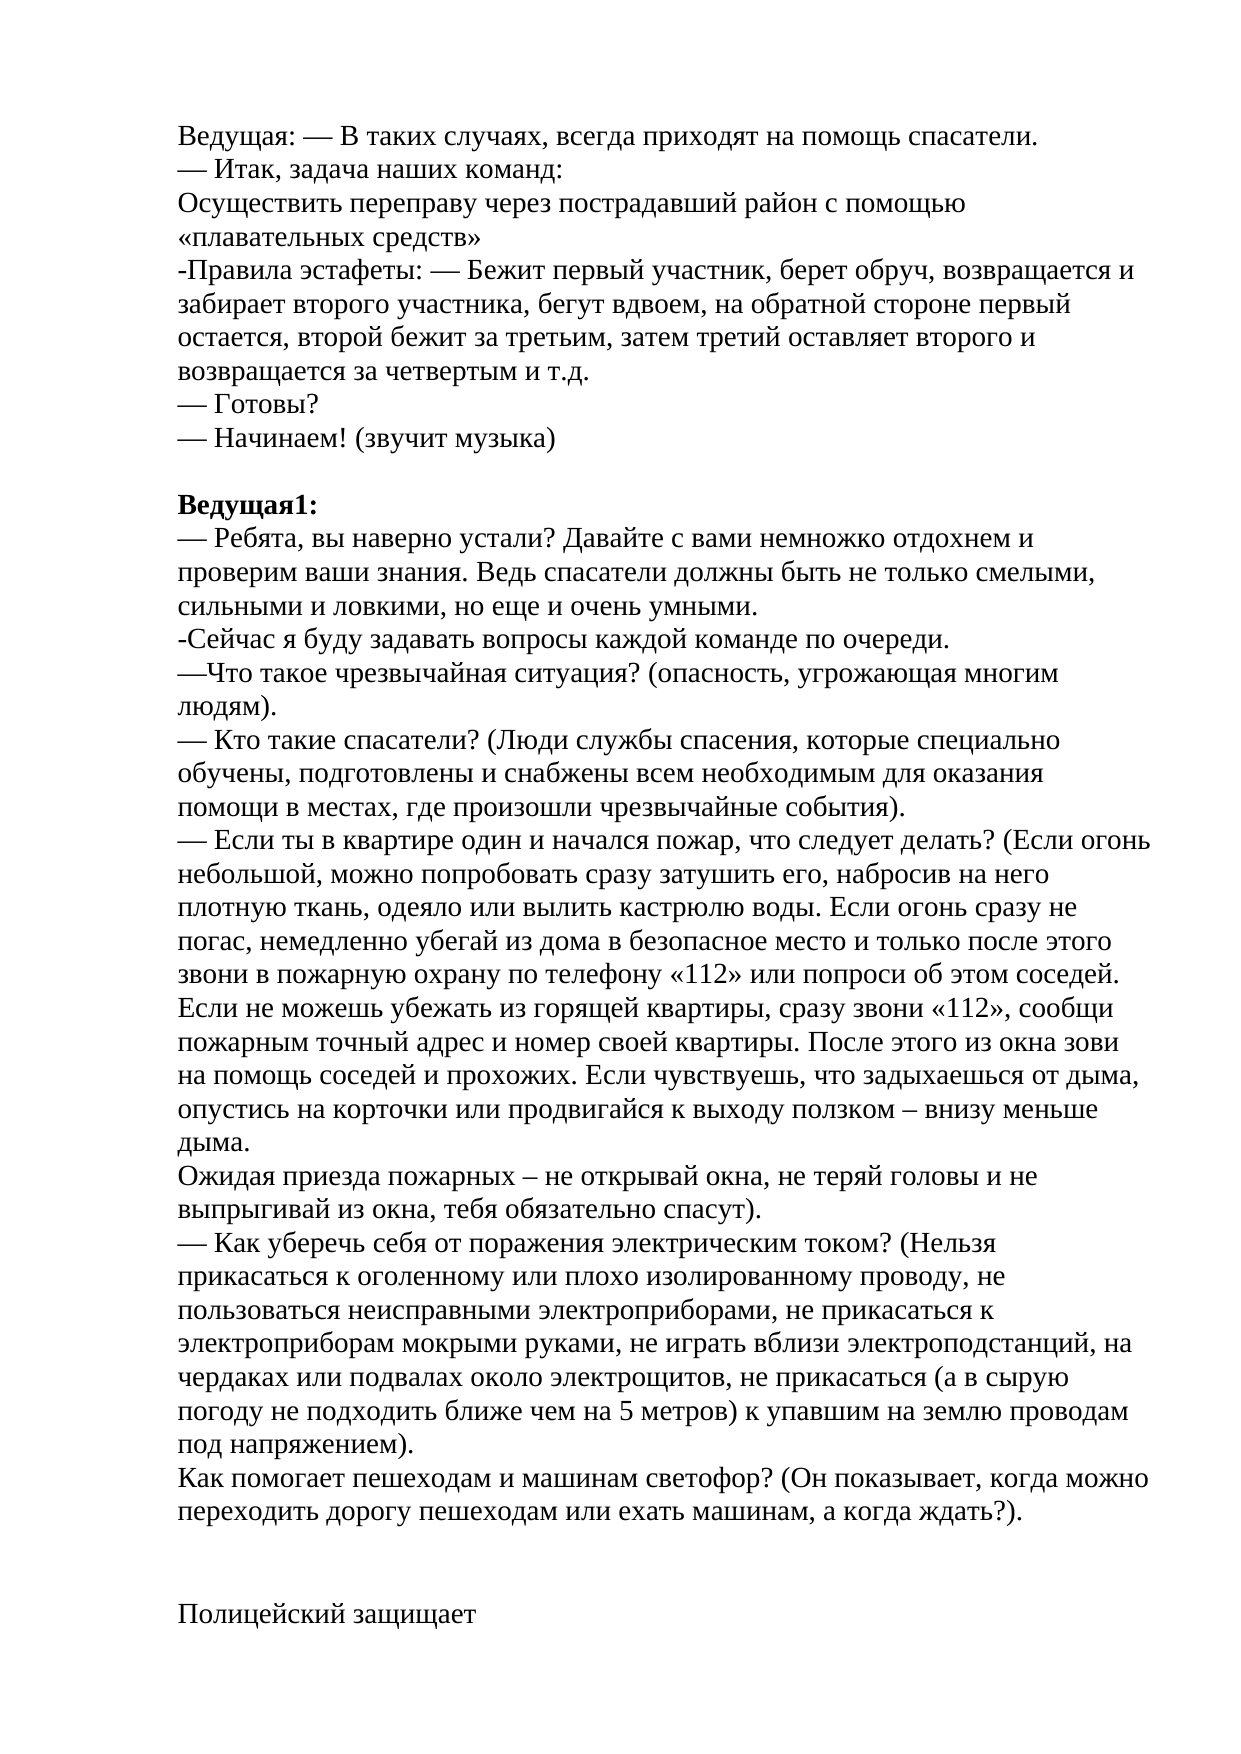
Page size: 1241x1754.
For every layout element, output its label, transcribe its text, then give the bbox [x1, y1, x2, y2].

text Осуществить переправу через пострадавший район с помощью «плавательных средств» [177, 185, 1152, 252]
text Ведущая: — В таких случаях, всегда приходят на помощь спасатели. [177, 118, 1152, 152]
text — Если ты в квартире один и начался пожар, что следует делать? (Если огонь небольшой, можно попробовать сразу затушить его, набросив на него плотную ткань, одеяло или вылить кастрюлю воды. Если огонь сразу не погас, немедленно убегай из дома в безопасное место и только после этого звони в пожарную охрану по телефону «112» или попроси об этом соседей. Если не можешь убежать из горящей квартиры, сразу звони «112», сообщи пожарным точный адрес и номер своей квартиры. После этого из окна зови на помощь соседей и прохожих. Если чувствуешь, что задыхаешься от дыма, опустись на корточки или продвигайся к выходу ползком – внизу меньше дыма. [177, 822, 1152, 1158]
text — Ребята, вы наверно устали? Давайте с вами немножко отдохнем и проверим ваши знания. Ведь спасатели должны быть не только смелыми, сильными и ловкими, но еще и очень умными. [177, 521, 1152, 621]
text -Правила эстафеты: — Бежит первый участник, берет обруч, возвращается и забирает второго участника, бегут вдвоем, на обратной стороне первый остается, второй бежит за третьим, затем третий оставляет второго и возвращается за четвертым и т.д. [177, 252, 1152, 386]
text Полицейский защищает [177, 1597, 1152, 1630]
text — Итак, задача наших команд: [177, 152, 1152, 185]
text — Кто такие спасатели? (Люди службы спасения, которые специально обучены, подготовлены и снабжены всем необходимым для оказания помощи в местах, где произошли чрезвычайные события). [177, 722, 1152, 822]
text Ведущая1: [177, 487, 1152, 521]
text — Как уберечь себя от поражения электрическим током? (Нельзя прикасаться к оголенному или плохо изолированному проводу, не пользоваться неисправными электроприборами, не прикасаться к электроприборам мокрыми руками, не играть вблизи электроподстанций, на чердаках или подвалах около электрощитов, не прикасаться (а в сырую погоду не подходить ближе чем на 5 метров) к упавшим на землю проводам под напряжением). [177, 1225, 1152, 1460]
text -Сейчас я буду задавать вопросы каждой команде по очереди. [177, 621, 1152, 655]
text —Что такое чрезвычайная ситуация? (опасность, угрожающая многим людям). [177, 655, 1152, 722]
text Как помогает пешеходам и машинам светофор? (Он показывает, когда можно переходить дорогу пешеходам или ехать машинам, а когда ждать?). [177, 1460, 1152, 1527]
text Ожидая приезда пожарных – не открывай окна, не теряй головы и не выпрыгивай из окна, тебя обязательно спасут). [177, 1158, 1152, 1225]
text — Начинаем! (звучит музыка) [177, 420, 1152, 453]
text — Готовы? [177, 386, 1152, 420]
